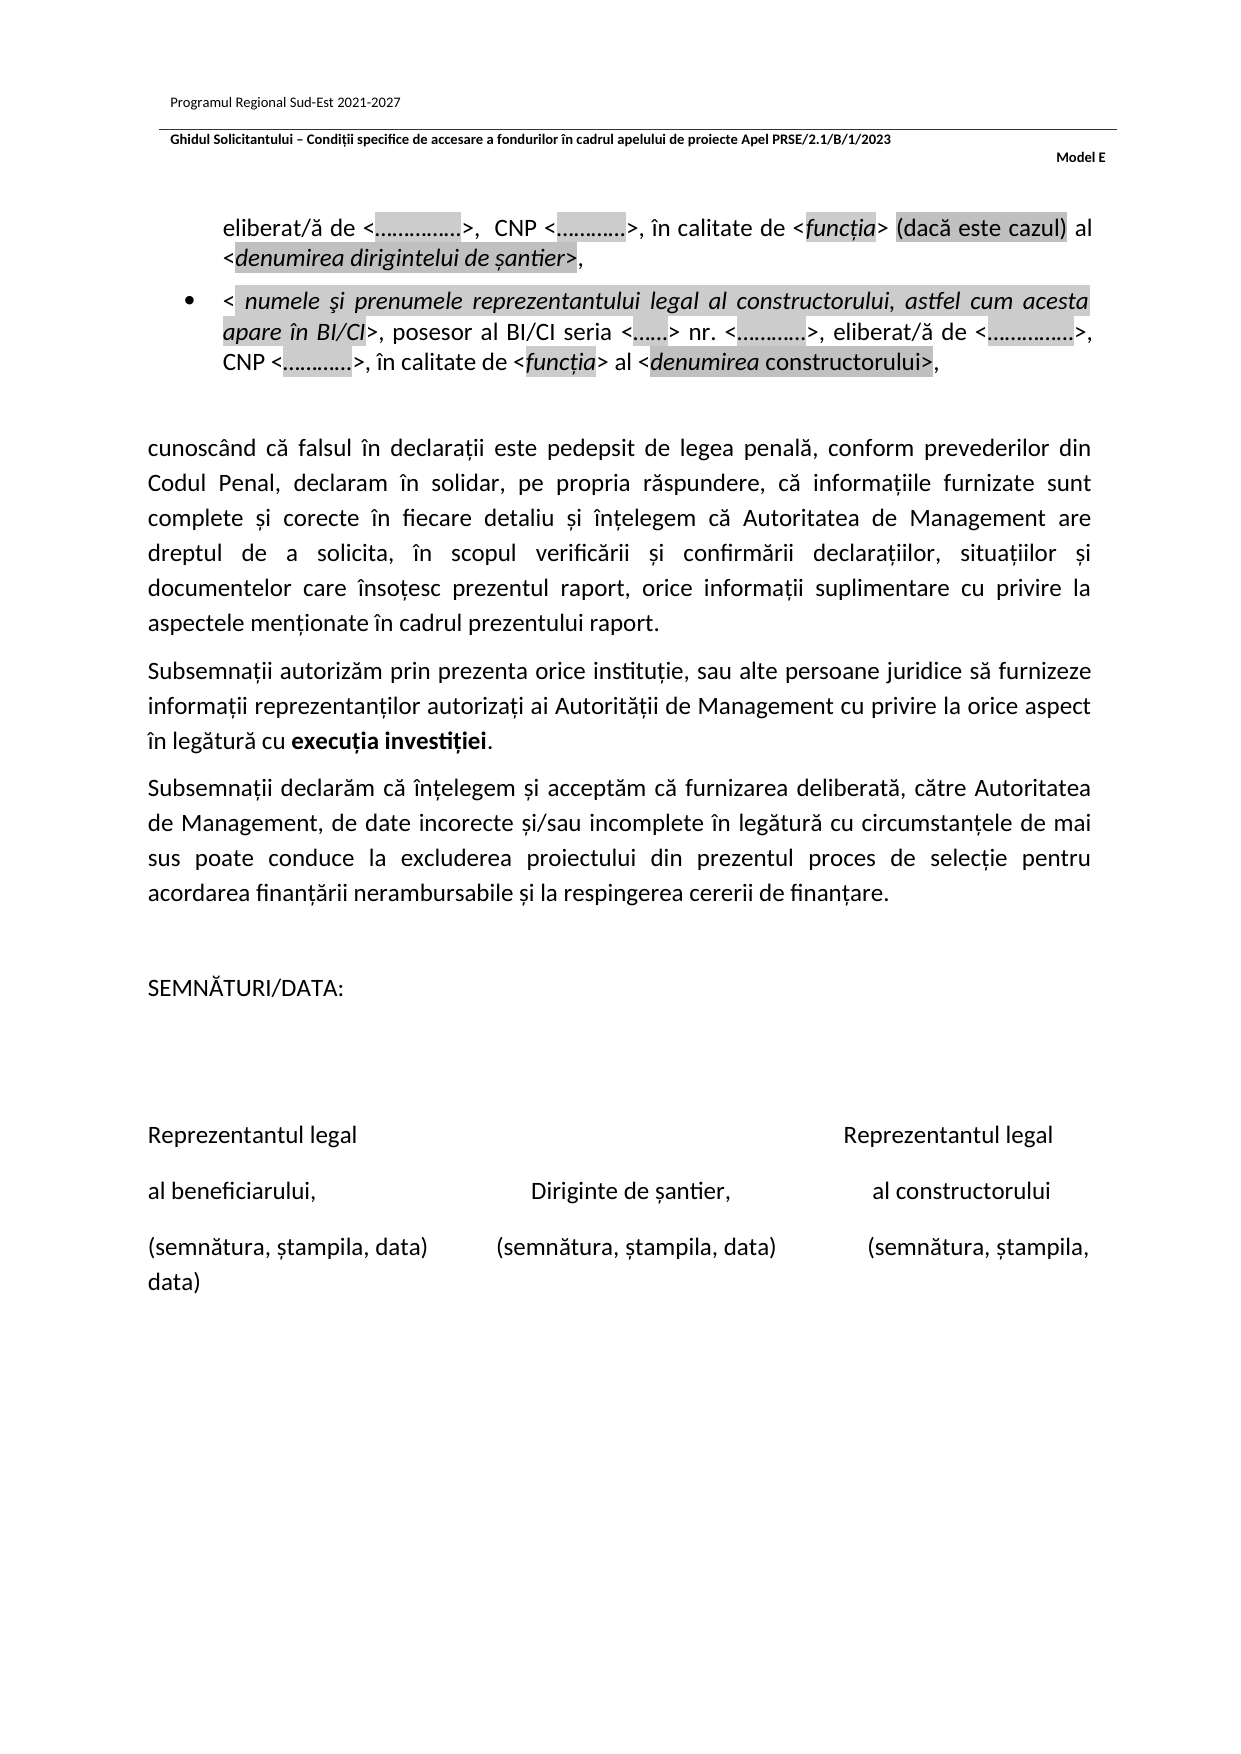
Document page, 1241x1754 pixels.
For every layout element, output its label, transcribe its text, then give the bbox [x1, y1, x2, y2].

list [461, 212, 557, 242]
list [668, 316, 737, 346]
list < numele şi prenumele reprezentantului legal al constructorului, astfel cum acesta apare în BI/CI>, posesor al BI/CI seria <……> nr. <…………>, eliberat/ă de <……………>, CNP <…………>, în calitate de <funcţia> al <denumirea constructorului>, [352, 316, 650, 377]
text SEMNĂTURI/DATA: [148, 972, 1093, 1003]
text Reprezentantul legal Reprezentantul legal [148, 1119, 1093, 1149]
text Subsemnații autorizăm prin prezenta orice instituţie, sau alte persoane juridice să furnizeze informaţii reprezentanţilor autorizaţi ai Autorităţii de Management cu privire la orice aspect în legătură cu execuția investiției. [148, 655, 1093, 755]
text al beneficiarului, Diriginte de şantier, al constructorului [148, 1175, 1093, 1205]
text cunoscând că falsul în declaraţii este pedepsit de legea penală, conform prevederilor din Codul Penal, declaram în solidar, pe propria răspundere, că informaţiile furnizate sunt complete şi corecte în fiecare detaliu şi înţelegem că Autoritatea de Management are dreptul de a solicita, în scopul verificării şi confirmării declaraţiilor, situaţiilor şi documentelor care însoţesc prezentul raport, orice informaţii suplimentare cu privire la aspectele menționate în cadrul prezentului raport. [148, 432, 1093, 638]
text Subsemnații declarăm că înţelegem şi acceptăm că furnizarea deliberată, către Autoritatea de Management, de date incorecte şi/sau incomplete în legătură cu circumstanţele de mai sus poate conduce la excluderea proiectului din prezentul proces de selecţie pentru acordarea finanţării nerambursabile şi la respingerea cererii de finanţare. [148, 772, 1093, 908]
list < numele şi prenumele reprezentantului legal al constructorului, astfel cum acesta apare în BI/CI>, posesor al BI/CI seria <……> nr. <…………>, eliberat/ă de <……………>, CNP <…………>, în calitate de <funcţia> al <denumirea constructorului>, [806, 285, 1093, 377]
text (semnătura, ștampila, data) (semnătura, ștampila, data) (semnătura, ștampila, data) [148, 1231, 1093, 1296]
